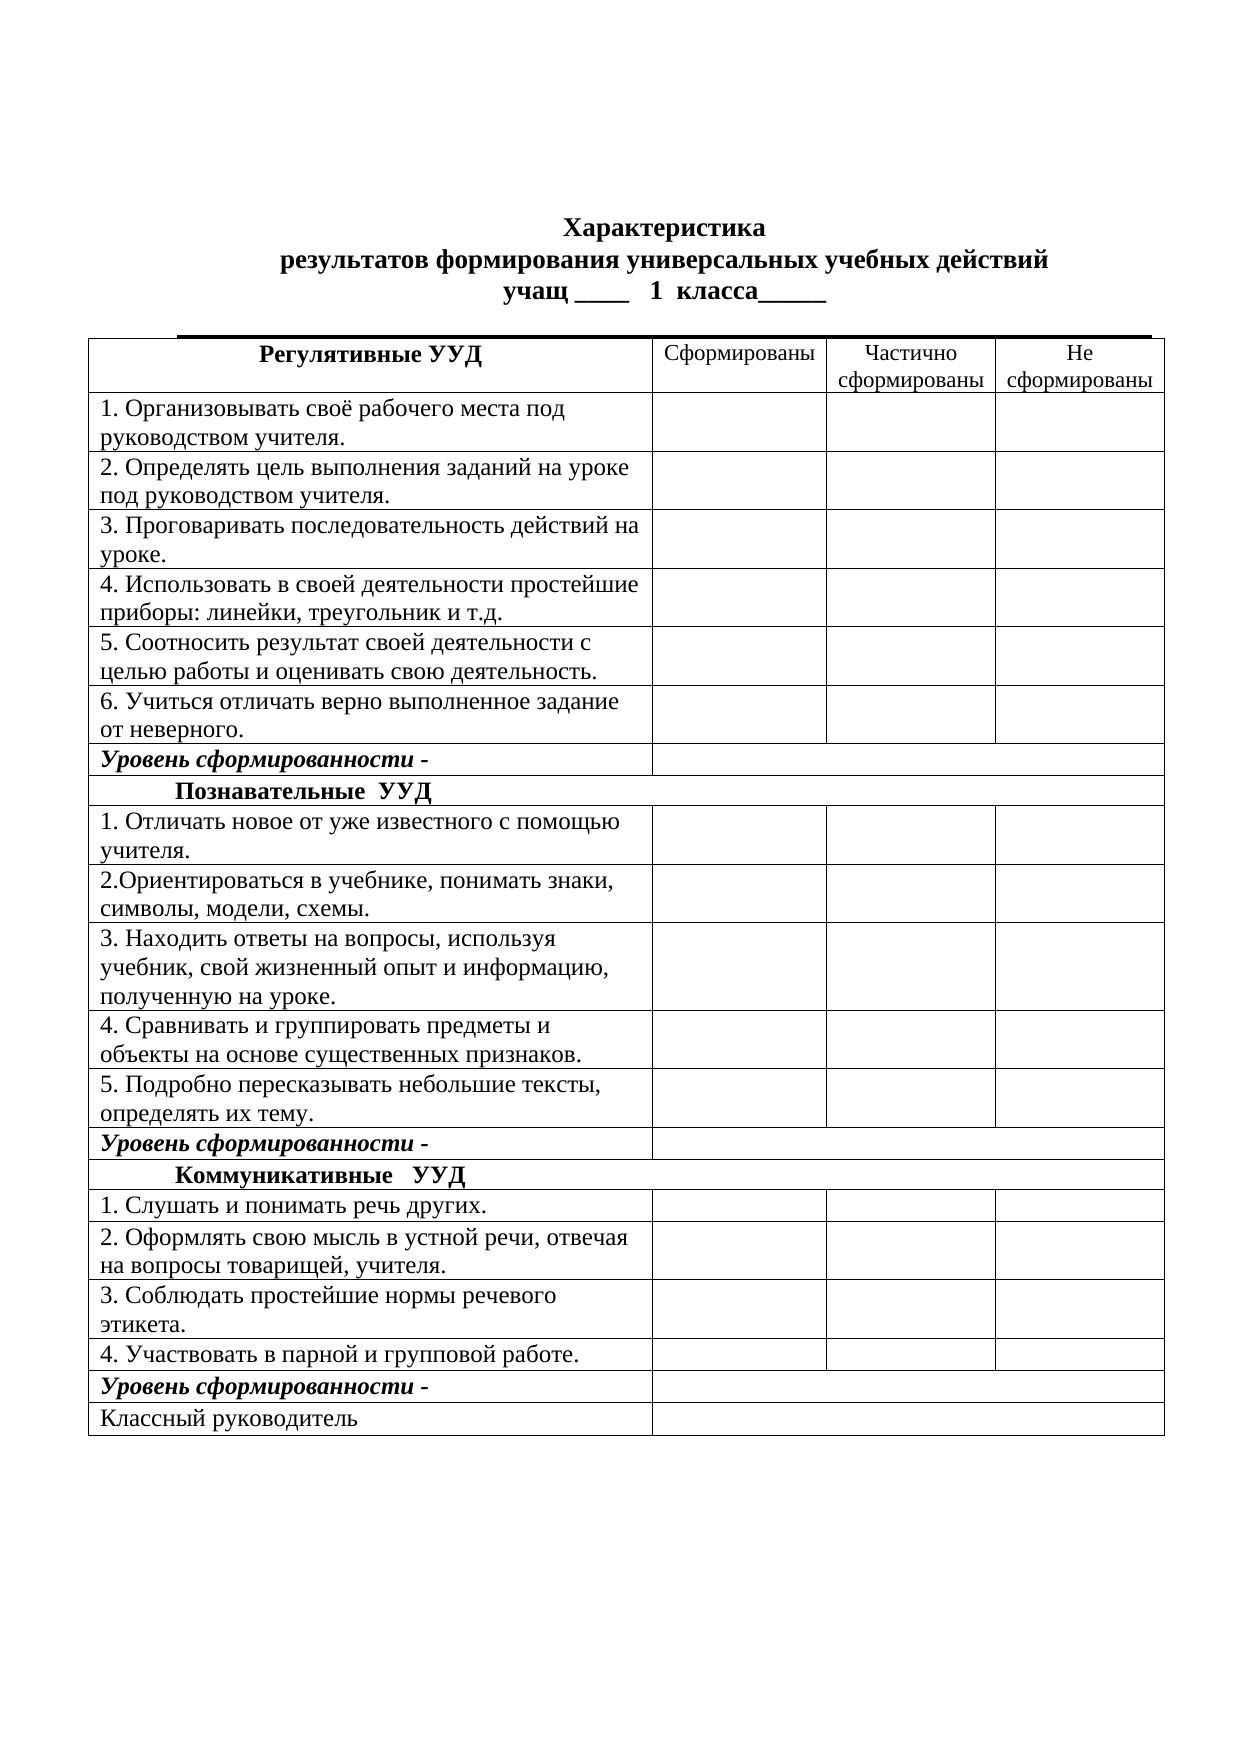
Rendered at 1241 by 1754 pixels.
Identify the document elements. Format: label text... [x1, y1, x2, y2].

table_cell 4. Использовать в своей деятельности простейшие приборы: линейки, треугольник и т.д. [89, 569, 652, 626]
table_cell 5. Соотносить результат своей деятельности с целью работы и оценивать свою деятельность. [89, 627, 652, 685]
table_cell [996, 923, 1164, 1009]
table_header Не сформированы [996, 339, 1164, 392]
table_cell [996, 1280, 1164, 1338]
table_cell [996, 452, 1164, 509]
table_cell [996, 627, 1164, 685]
table_cell [827, 1069, 995, 1127]
table_cell [827, 1222, 995, 1279]
table_cell 3. Проговаривать последовательность действий на уроке. [89, 510, 652, 568]
table_cell [653, 1371, 1164, 1402]
text Характеристика [177, 212, 1152, 243]
table_cell [996, 686, 1164, 743]
table_header Сформированы [653, 339, 826, 392]
table_cell [827, 569, 995, 626]
table_cell [653, 1128, 1164, 1159]
table_cell [827, 806, 995, 864]
table_cell Уровень сформированности - [89, 744, 652, 775]
table_header Регулятивные УУД [89, 339, 652, 392]
table_cell [827, 923, 995, 1009]
table_cell 2.Ориентироваться в учебнике, понимать знаки, символы, модели, схемы. [89, 865, 652, 922]
table_cell [653, 393, 826, 451]
table_cell [653, 923, 826, 1009]
table_cell [653, 744, 1164, 775]
table_cell Уровень сформированности - [89, 1128, 652, 1159]
table_cell [996, 569, 1164, 626]
table_cell [996, 1190, 1164, 1221]
table_cell 1. Слушать и понимать речь других. [89, 1190, 652, 1221]
table_cell [653, 1190, 826, 1221]
table_header Частично сформированы [827, 339, 995, 392]
table_cell 2. Оформлять свою мысль в устной речи, отвечая на вопросы товарищей, учителя. [89, 1222, 652, 1279]
table_cell [653, 1403, 1164, 1434]
table_cell [653, 510, 826, 568]
table_cell [653, 686, 826, 743]
table_cell 4. Участвовать в парной и групповой работе. [89, 1339, 652, 1370]
text учащ ____ 1 класса_____ [177, 274, 1152, 305]
table_cell [653, 627, 826, 685]
table_cell Познавательные УУД [89, 776, 1164, 805]
table_cell [827, 510, 995, 568]
table_cell [827, 1339, 995, 1370]
table_cell 2. Определять цель выполнения заданий на уроке под руководством учителя. [89, 452, 652, 509]
table_cell [827, 393, 995, 451]
table_cell [653, 806, 826, 864]
table_cell [996, 510, 1164, 568]
table_cell [996, 1069, 1164, 1127]
table_cell [996, 806, 1164, 864]
table_cell [827, 452, 995, 509]
table_cell [827, 627, 995, 685]
table_cell 6. Учиться отличать верно выполненное задание от неверного. [89, 686, 652, 743]
table_cell Уровень сформированности - [89, 1371, 652, 1402]
table_cell [653, 865, 826, 922]
table_cell 3. Соблюдать простейшие нормы речевого этикета. [89, 1280, 652, 1338]
table_cell [653, 569, 826, 626]
text результатов формирования универсальных учебных действий [177, 243, 1152, 274]
table_cell Коммуникативные УУД [89, 1160, 1164, 1189]
table_cell [827, 1011, 995, 1068]
table_cell [827, 1280, 995, 1338]
table_cell [653, 1069, 826, 1127]
table_cell 1. Организовывать своё рабочего места под руководством учителя. [89, 393, 652, 451]
table_cell 3. Находить ответы на вопросы, используя учебник, свой жизненный опыт и информацию, полученную на уроке. [89, 923, 652, 1009]
table_cell [653, 1222, 826, 1279]
table_cell [996, 393, 1164, 451]
table_cell [827, 686, 995, 743]
table_cell [996, 865, 1164, 922]
table_cell [653, 452, 826, 509]
table_cell [996, 1339, 1164, 1370]
table_cell [996, 1222, 1164, 1279]
table_cell [653, 1011, 826, 1068]
table_cell 5. Подробно пересказывать небольшие тексты, определять их тему. [89, 1069, 652, 1127]
table_cell [653, 1280, 826, 1338]
table_cell 1. Отличать новое от уже известного с помощью учителя. [89, 806, 652, 864]
table_cell Классный руководитель [89, 1403, 652, 1434]
table_cell [996, 1011, 1164, 1068]
table_cell [827, 865, 995, 922]
table_cell [827, 1190, 995, 1221]
table_cell [653, 1339, 826, 1370]
table_cell 4. Сравнивать и группировать предметы и объекты на основе существенных признаков. [89, 1011, 652, 1068]
